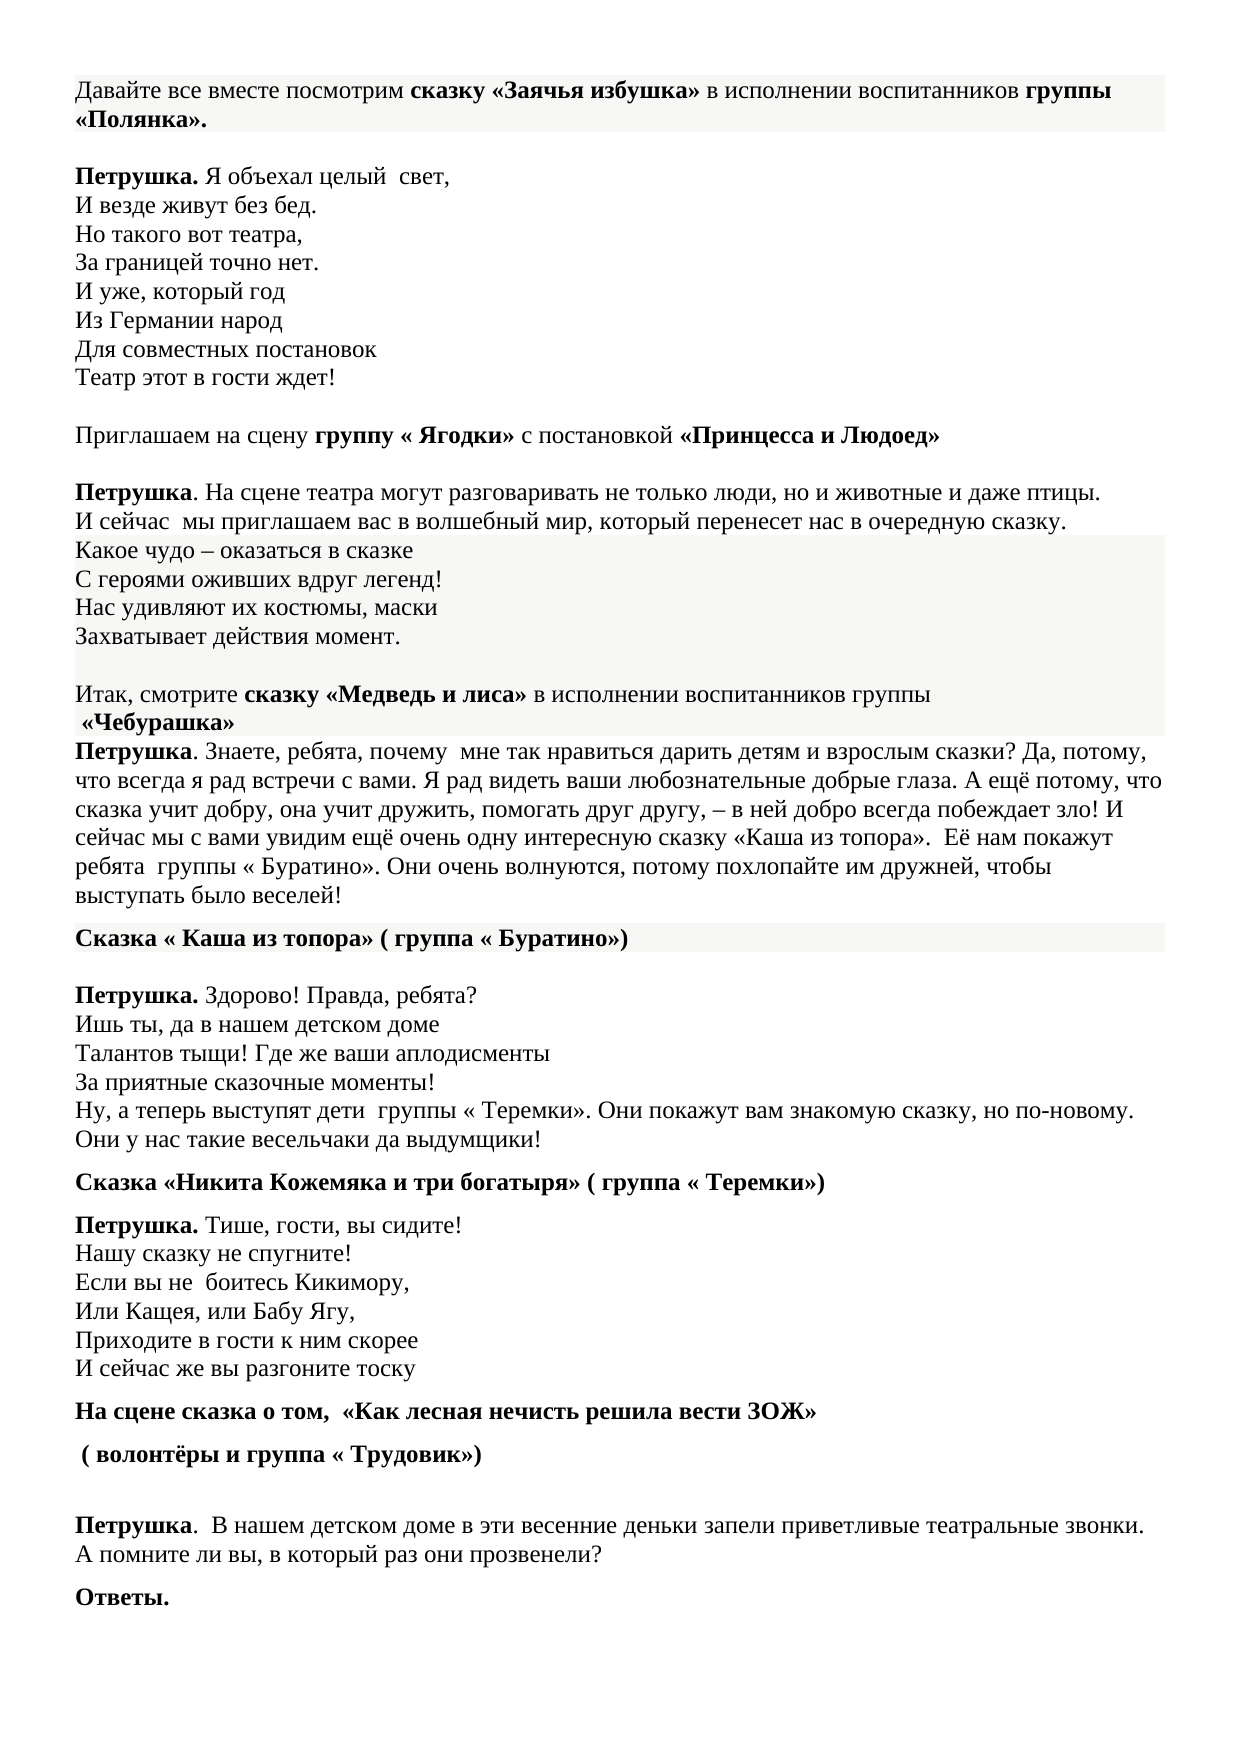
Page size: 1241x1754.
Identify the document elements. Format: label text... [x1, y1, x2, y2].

text ( волонтёры и группа « Трудовик») [75, 1439, 1165, 1497]
text На сцене сказка о том, «Как лесная нечисть решила вести ЗОЖ» [75, 1396, 1165, 1425]
text Ишь ты, да в нашем детском доме Талантов тыщи! Где же ваши аплодисменты За приятные сказочные моменты! [75, 1009, 1165, 1095]
text С героями оживших вдруг легенд! [75, 564, 1165, 592]
text Петрушка. В нашем детском доме в эти весенние деньки запели приветливые театральные звонки. А помните ли вы, в который раз они прозвенели? [75, 1511, 1165, 1568]
text Ответы. [75, 1582, 1165, 1611]
text Ну, а теперь выступят дети группы « Теремки». Они покажут вам знакомую сказку, но по-новому. Они у нас такие весельчаки да выдумщики! [75, 1095, 1165, 1153]
text Если вы не боитесь Кикимору, Или Кащея, или Бабу Ягу, Приходите в гости к ним скорее И сейчас же вы разгоните тоску [75, 1267, 1165, 1382]
text Приглашаем на сцену группу « Ягодки» с постановкой «Принцесса и Людоед» [75, 420, 1165, 477]
text Петрушка. На сцене театра могут разговаривать не только люди, но и животные и даже птицы. [75, 477, 1165, 506]
text Петрушка. Знаете, ребята, почему мне так нравиться дарить детям и взрослым сказки? Да, потому, что всегда я рад встречи с вами. Я рад видеть ваши любознательные добрые глаза. А ещё потому, что сказка учит добру, она учит дружить, помогать друг другу, – в ней добро всегда побеждает зло! И сейчас мы с вами увидим ещё очень одну интересную сказку «Каша из топора». Её нам покажут ребята группы « Буратино». Они очень волнуются, потому похлопайте им дружней, чтобы выступать было веселей! [75, 736, 1165, 909]
text И сейчас мы приглашаем вас в волшебный мир, который перенесет нас в очередную сказку. [75, 506, 1165, 535]
text Сказка «Никита Кожемяка и три богатыря» ( группа « Теремки») [75, 1167, 1165, 1196]
text Захватывает действия момент. [75, 621, 1165, 650]
text Давайте все вместе посмотрим сказку «Заячья избушка» в исполнении воспитанников группы «Полянка». [75, 75, 1165, 132]
text Нас удивляют их костюмы, маски [75, 592, 1165, 621]
text Петрушка. Тише, гости, вы сидите! Нашу сказку не спугните! [75, 1210, 1165, 1267]
text Сказка « Каша из топора» ( группа « Буратино») [75, 923, 1165, 952]
text «Чебурашка» [75, 707, 1165, 736]
text Петрушка. Я объехал целый свет, И везде живут без бед. Но такого вот театра, За границей точно нет. И уже, который год Из Германии народ Для совместных постановок Театр этот в гости ждет! [75, 161, 1165, 391]
text Итак, смотрите сказку «Медведь и лиса» в исполнении воспитанников группы [75, 679, 1165, 707]
text Какое чудо – оказаться в сказке [75, 535, 1165, 564]
text Петрушка. Здорово! Правда, ребята? [75, 980, 1165, 1009]
